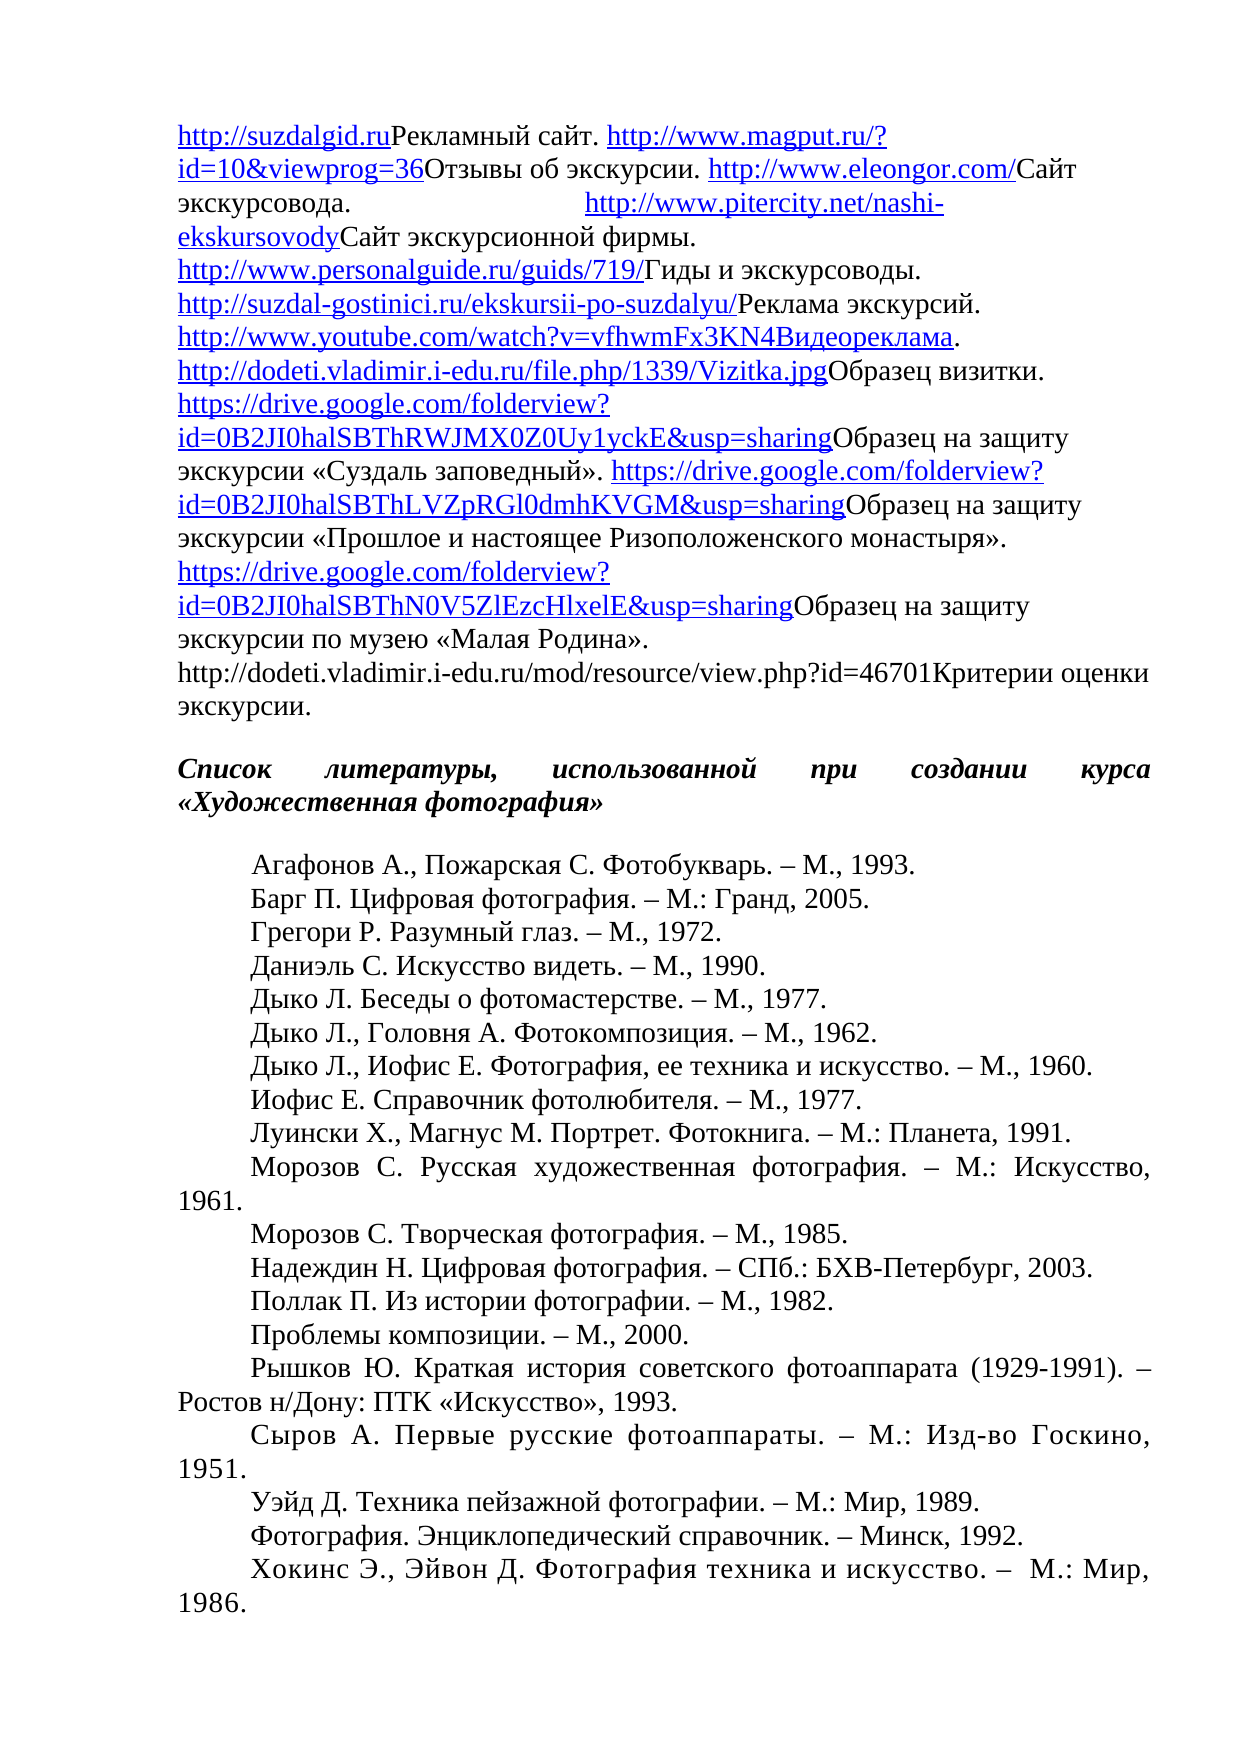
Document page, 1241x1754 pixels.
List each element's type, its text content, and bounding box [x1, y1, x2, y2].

text Дыко Л., Иофис Е. Фотография, ее техника и искусство. – М., 1960. [177, 1048, 1152, 1082]
text Барг П. Цифровая фотография. – М.: Гранд, 2005. [177, 881, 1152, 914]
text Поллак П. Из истории фотографии. – М., 1982. [177, 1283, 1152, 1317]
text Надеждин Н. Цифровая фотография. – СПб.: БХВ-Петербург, 2003. [177, 1250, 1152, 1283]
text Уэйд Д. Техника пейзажной фотографии. – М.: Мир, 1989. [177, 1484, 1152, 1518]
text Даниэль С. Искусство видеть. – М., 1990. [177, 948, 1152, 981]
text Морозов С. Творческая фотография. – М., 1985. [177, 1216, 1152, 1250]
text Дыко Л. Беседы о фотомастерстве. – М., 1977. [177, 981, 1152, 1015]
text Сыров А. Первые русские фотоаппараты. – М.: Изд-во Госкино, 1951. [177, 1417, 1152, 1484]
text Рышков Ю. Краткая история советского фотоаппарата (1929-1991). – Ростов н/Дону: ПТК «Искусство», 1993. [177, 1350, 1152, 1417]
text Список литературы, использованной при создании курса «Художественная фотография» [177, 751, 1152, 818]
text Морозов С. Русская художественная фотография. – М.: Искусство, 1961. [177, 1149, 1152, 1216]
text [177, 118, 1152, 722]
text Фотография. Энциклопедический справочник. – Минск, 1992. [177, 1518, 1152, 1552]
text Агафонов А., Пожарская С. Фотобукварь. – М., 1993. [251, 847, 1152, 881]
text Дыко Л., Головня А. Фотокомпозиция. – М., 1962. [177, 1015, 1152, 1048]
text Хокинс Э., Эйвон Д. Фотография техника и искусство. – М.: Мир, 1986. [177, 1552, 1152, 1619]
text Грегори Р. Разумный глаз. – М., 1972. [177, 914, 1152, 948]
text Иофис Е. Справочник фотолюбителя. – М., 1977. [177, 1082, 1152, 1116]
text Проблемы композиции. – М., 2000. [177, 1317, 1152, 1350]
text Луински Х., Магнус М. Портрет. Фотокнига. – М.: Планета, 1991. [177, 1116, 1152, 1149]
